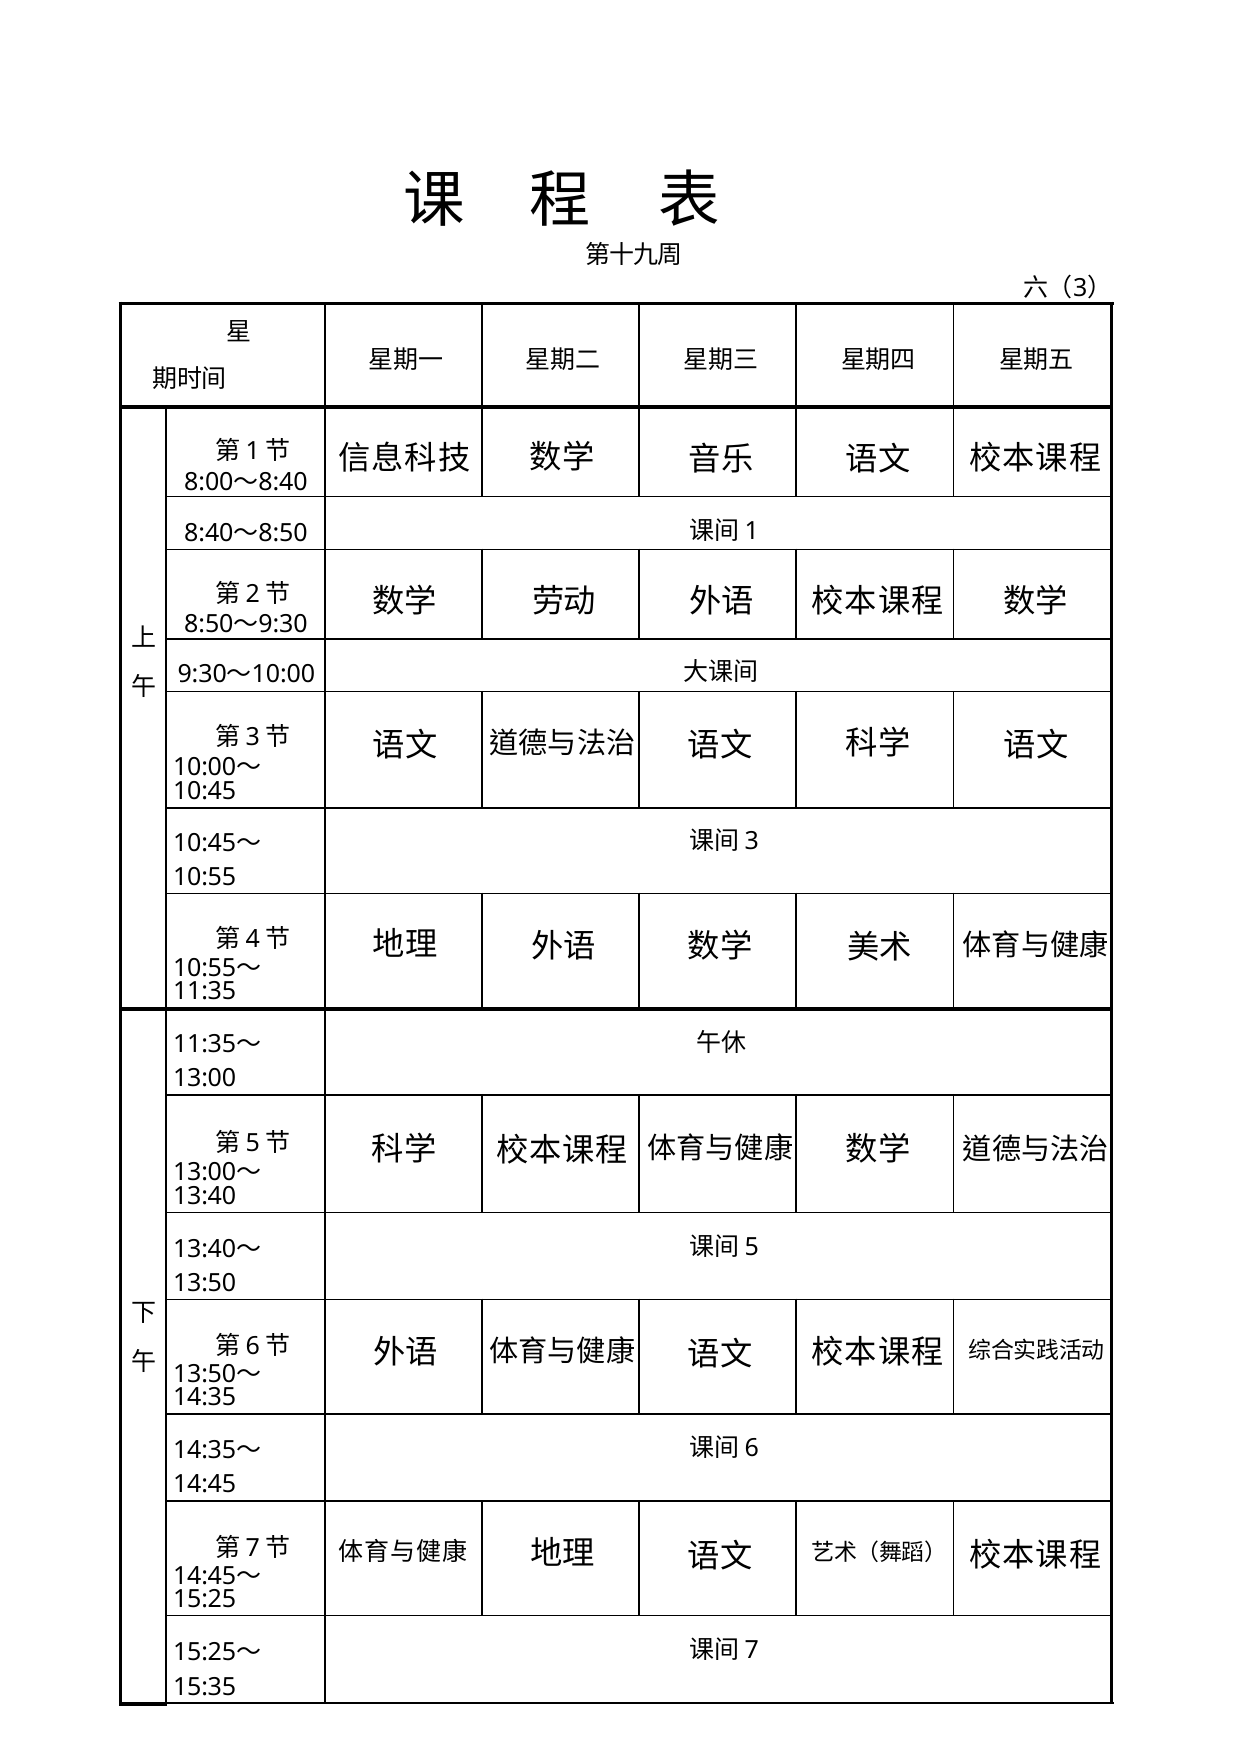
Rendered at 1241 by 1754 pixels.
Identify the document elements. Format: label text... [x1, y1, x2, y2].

table_cell 校本课程 [483, 1096, 638, 1212]
table_header 星期时间 [122, 305, 324, 405]
table_cell 综合实践活动 [954, 1300, 1110, 1413]
table_cell 体育与健康 [326, 1502, 481, 1614]
table_cell 15:25～15:35 [167, 1616, 324, 1702]
table_cell 科学 [326, 1096, 481, 1212]
table_cell 体育与健康 [483, 1300, 638, 1413]
table_cell 第2节 8:50～9:30 [167, 550, 324, 638]
table_header 星期三 [640, 305, 795, 405]
table_cell 音乐 [640, 409, 795, 496]
table_cell 课间5 [326, 1213, 1110, 1298]
text 六（3） [120, 275, 1112, 302]
table_cell 下 午 [122, 1011, 165, 1702]
table_cell 语文 [640, 1300, 795, 1413]
table_cell 校本课程 [954, 1502, 1110, 1614]
table_cell 美术 [797, 894, 953, 1007]
table_cell 11:35～13:00 [167, 1011, 324, 1094]
text 第十九周 [585, 237, 1116, 271]
table_cell 外语 [483, 894, 638, 1007]
table_cell 14:35～14:45 [167, 1415, 324, 1500]
table_header 星期五 [954, 305, 1110, 405]
table_cell 第4节 10:55～11:35 [167, 894, 324, 1007]
table_cell 语文 [326, 692, 481, 807]
table_cell 第5节 13:00～13:40 [167, 1096, 324, 1212]
table_cell 信息科技 [326, 409, 481, 496]
table_cell 外语 [326, 1300, 481, 1413]
table_cell 8:40～8:50 [167, 497, 324, 548]
table_cell 第3节 10:00～10:45 [167, 692, 324, 807]
table_cell 地理 [483, 1502, 638, 1614]
table_cell 上 午 [122, 409, 165, 1007]
table_cell 数学 [797, 1096, 953, 1212]
table_cell 大课间 [326, 640, 1110, 691]
table_cell 劳动 [483, 550, 638, 638]
table_cell 数学 [954, 550, 1110, 638]
table_header 星期一 [326, 305, 481, 405]
table_cell 数学 [640, 894, 795, 1007]
table_cell 语文 [954, 692, 1110, 807]
table_header 星期四 [797, 305, 953, 405]
table_cell 语文 [640, 1502, 795, 1614]
table_cell 艺术（舞蹈） [797, 1502, 953, 1614]
table_cell 课间1 [326, 497, 1110, 548]
table_cell 道德与法治 [954, 1096, 1110, 1212]
table_cell 数学 [483, 409, 638, 496]
table_cell 数学 [326, 550, 481, 638]
table_cell 课间6 [326, 1415, 1110, 1500]
table_cell 课间7 [326, 1616, 1110, 1702]
table_cell 地理 [326, 894, 481, 1007]
table_cell 午休 [326, 1011, 1110, 1094]
table_header 星期二 [483, 305, 638, 405]
table_cell 校本课程 [797, 1300, 953, 1413]
table_cell 9:30～10:00 [167, 640, 324, 691]
table_cell 体育与健康 [640, 1096, 795, 1212]
table_cell 外语 [640, 550, 795, 638]
table_cell 第1节 8:00～8:40 [167, 409, 324, 496]
table_cell 语文 [640, 692, 795, 807]
table_cell 13:40～13:50 [167, 1213, 324, 1298]
table_cell 第7节 14:45～15:25 [167, 1502, 324, 1614]
table_cell 校本课程 [954, 409, 1110, 496]
table_cell 10:45～10:55 [167, 809, 324, 893]
table_cell 道德与法治 [483, 692, 638, 807]
table_cell 课间3 [326, 809, 1110, 893]
table_cell 科学 [797, 692, 953, 807]
table_cell 语文 [797, 409, 953, 496]
table_cell 第6节 13:50～14:35 [167, 1300, 324, 1413]
table_cell 体育与健康 [954, 894, 1110, 1007]
text 课 程 表 [403, 159, 1116, 237]
table_cell 校本课程 [797, 550, 953, 638]
